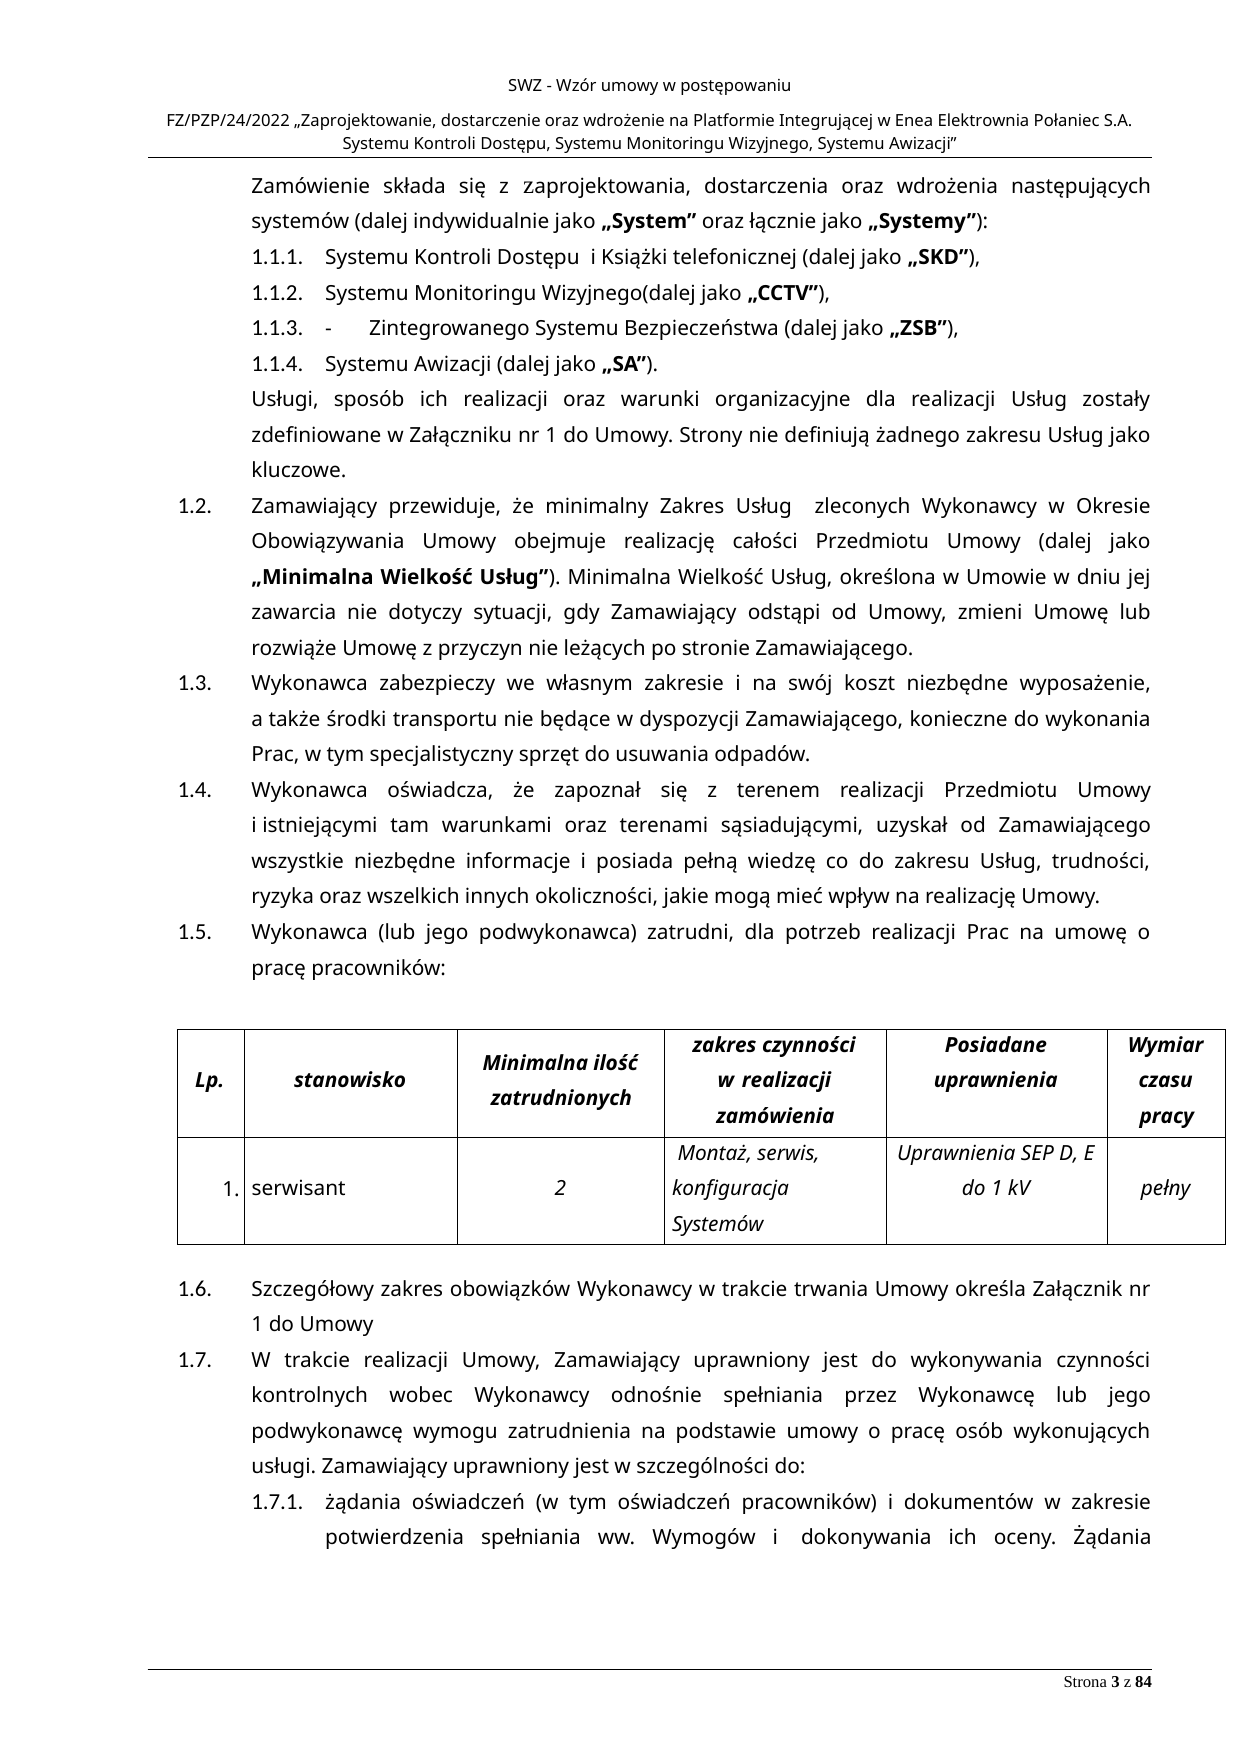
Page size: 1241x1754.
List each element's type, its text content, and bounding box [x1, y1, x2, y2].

subtitle Systemu Monitoringu Wizyjnego(dalej jako „CCTV”), [251, 278, 1152, 306]
subtitle Wykonawca oświadcza, że zapoznał się z terenem realizacji Przedmiotu Umowy i istniejącymi tam warunkami oraz terenami sąsiadującymi, uzyskał od Zamawiającego wszystkie niezbędne informacje i posiada pełną wiedzę co do zakresu Usług, trudności, ryzyka oraz wszelkich innych okoliczności, jakie mogą mieć wpływ na realizację Umowy. [177, 775, 1152, 910]
subtitle W trakcie realizacji Umowy, Zamawiający uprawniony jest do wykonywania czynności kontrolnych wobec Wykonawcy odnośnie spełniania przez Wykonawcę lub jego podwykonawcę wymogu zatrudnienia na podstawie umowy o pracę osób wykonujących usługi. Zamawiający uprawniony jest w szczególności do: [177, 1345, 1152, 1480]
table_cell pełny [1108, 1138, 1225, 1244]
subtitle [251, 1487, 1152, 1551]
subtitle Wykonawca zabezpieczy we własnym zakresie i na swój koszt niezbędne wyposażenie, a także środki transportu nie będące w dyspozycji Zamawiającego, konieczne do wykonania Prac, w tym specjalistyczny sprzęt do usuwania odpadów. [177, 668, 1152, 768]
table_cell serwisant [245, 1138, 457, 1244]
subtitle Zamawiający przewiduje, że minimalny Zakres Usług zleconych Wykonawcy w Okresie Obowiązywania Umowy obejmuje realizację całości Przedmiotu Umowy (dalej jako „Minimalna Wielkość Usług”). Minimalna Wielkość Usług, określona w Umowie w dniu jej zawarcia nie dotyczy sytuacji, gdy Zamawiający odstąpi od Umowy, zmieni Umowę lub rozwiąże Umowę z przyczyn nie leżących po stronie Zamawiającego. [177, 491, 1152, 661]
table_header Posiadane uprawnienia [887, 1030, 1107, 1137]
subtitle Systemu Kontroli Dostępu i Książki telefonicznej (dalej jako „SKD”), [251, 242, 1152, 271]
table_header zakres czynności w realizacji zamówienia [665, 1030, 886, 1137]
table_header Lp. [178, 1030, 244, 1137]
subtitle Szczegółowy zakres obowiązków Wykonawcy w trakcie trwania Umowy określa Załącznik nr 1 do Umowy [177, 1274, 1152, 1338]
table_header Minimalna ilość zatrudnionych [458, 1030, 664, 1137]
subtitle Usługi, sposób ich realizacji oraz warunki organizacyjne dla realizacji Usług zostały zdefiniowane w Załączniku nr 1 do Umowy. Strony nie definiują żadnego zakresu Usług jako kluczowe. [251, 384, 1152, 484]
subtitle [177, 170, 1152, 235]
table_cell 2 [458, 1138, 664, 1244]
table_header Wymiar czasu pracy [1108, 1030, 1225, 1137]
subtitle Wykonawca (lub jego podwykonawca) zatrudni, dla potrzeb realizacji Prac na umowę o pracę pracowników: [177, 917, 1152, 981]
subtitle - Zintegrowanego Systemu Bezpieczeństwa (dalej jako „ZSB”), [251, 313, 1152, 342]
table_cell Uprawnienia SEP D, E do 1 kV [887, 1138, 1107, 1244]
table_cell [178, 1138, 244, 1244]
table_cell Montaż, serwis, konfiguracja Systemów [665, 1138, 886, 1244]
table_header stanowisko [245, 1030, 457, 1137]
subtitle Systemu Awizacji (dalej jako „SA”). [251, 349, 1152, 377]
